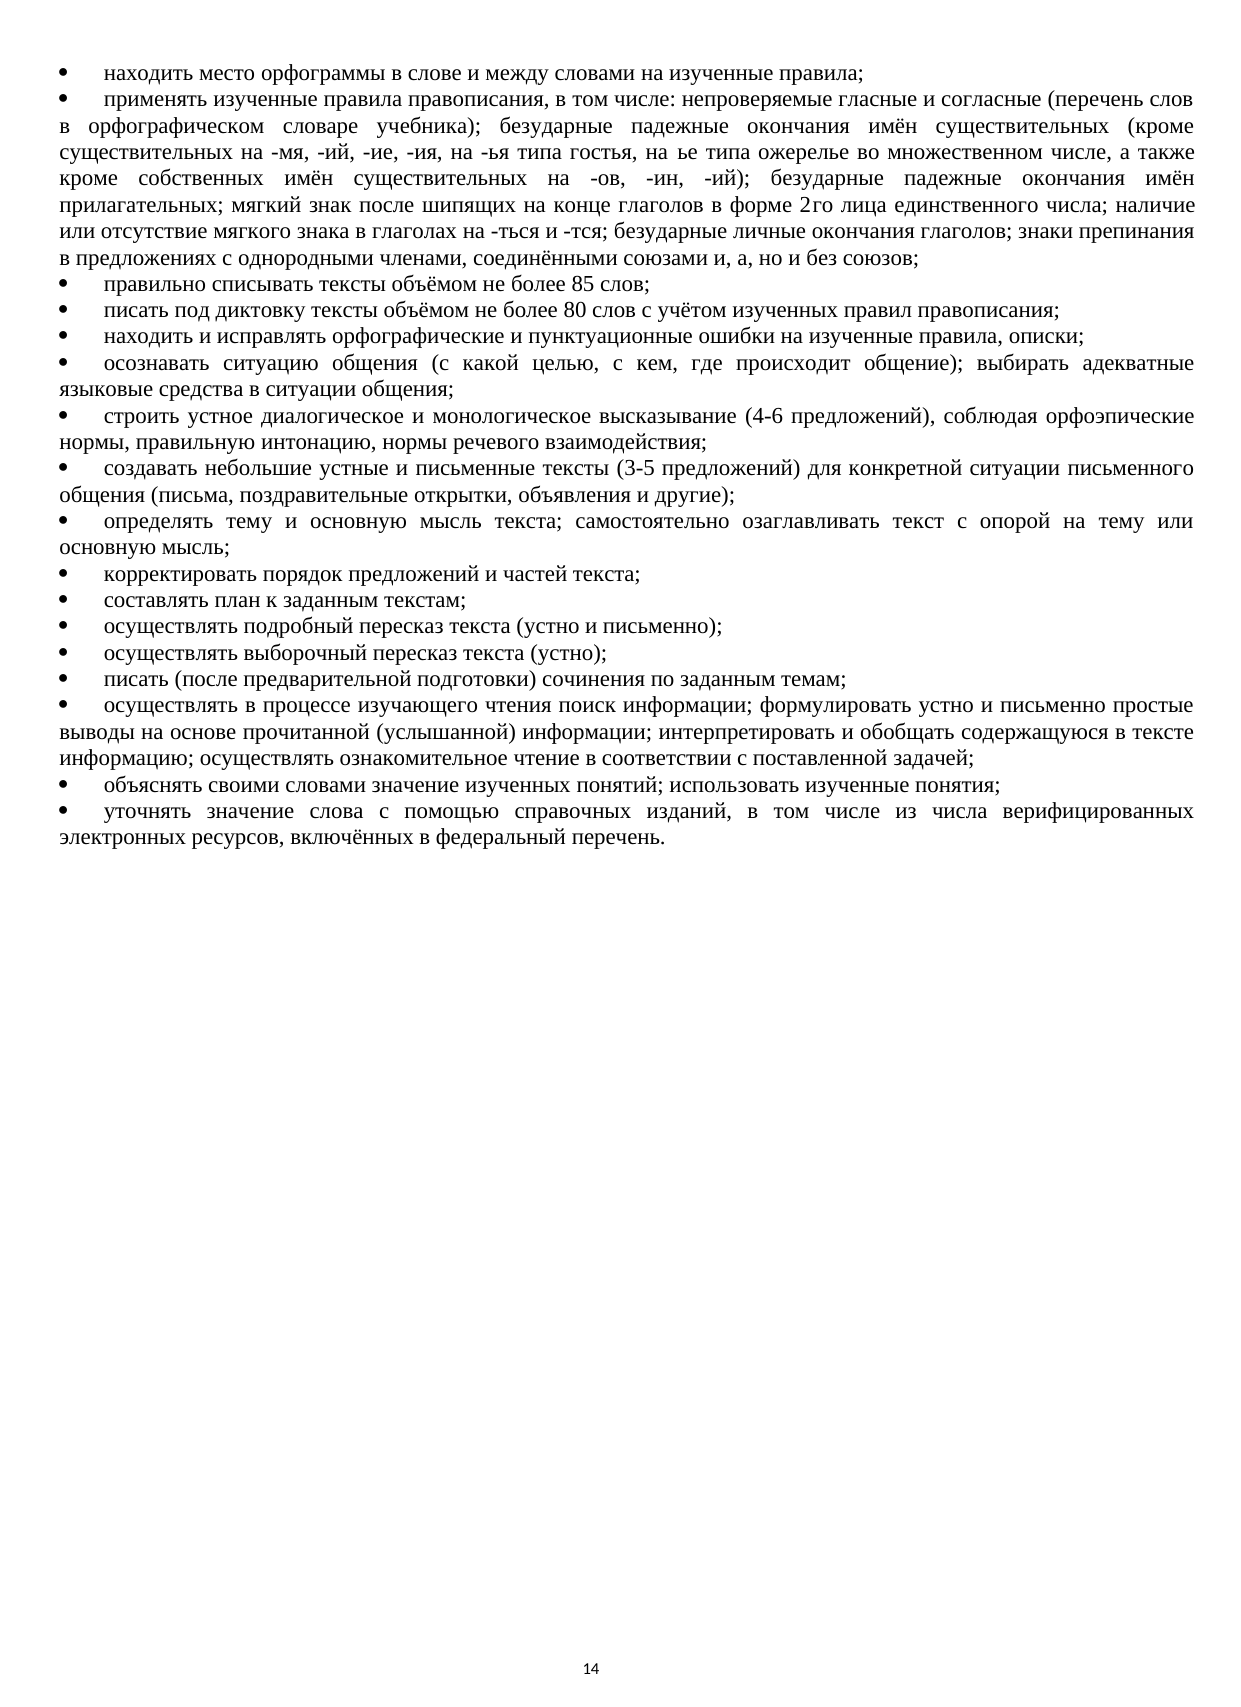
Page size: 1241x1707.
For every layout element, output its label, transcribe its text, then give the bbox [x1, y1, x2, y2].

list составлять план к заданным текстам; [59, 586, 1196, 612]
list уточнять значение слова с помощью справочных изданий, в том числе из числа верифицированных электронных ресурсов, включённых в федеральный перечень. [59, 797, 1196, 850]
list определять тему и основную мысль текста; самостоятельно озаглавливать текст с опорой на тему или основную мысль; [59, 507, 1196, 560]
list находить место орфограммы в слове и между словами на изученные правила; [59, 59, 1196, 85]
list осуществлять подробный пересказ текста (устно и письменно); [59, 612, 1196, 639]
list применять изученные правила правописания, в том числе: непроверяемые гласные и согласные (перечень слов в орфографическом словаре учебника); безударные падежные окончания имён существительных (кроме существительных на -мя, -ий, -ие, -ия, на -ья типа гостья, на ­ье типа ожерелье во множественном числе, а также кроме собственных имён существительных на -ов, -ин, -ий); безударные падежные окончания имён прилагательных; мягкий знак после шипящих на конце глаголов в форме 2­го лица единственного числа; наличие или отсутствие мягкого знака в глаголах на -ться и -тся; безударные личные окончания глаголов; знаки препинания в предложениях с однородными членами, соединёнными союзами и, а, но и без союзов; [59, 85, 1196, 270]
list правильно списывать тексты объёмом не более 85 слов; [59, 270, 1196, 296]
list создавать небольшие устные и письменные тексты (3-5 предложений) для конкретной ситуации письменного общения (письма, поздравительные открытки, объявления и другие); [59, 454, 1196, 507]
list осуществлять выборочный пересказ текста (устно); [59, 639, 1196, 665]
list объяснять своими словами значение изученных понятий; использовать изученные понятия; [59, 771, 1196, 797]
list строить устное диалогическое и монологическое высказывание (4-6 предложений), соблюдая орфоэпические нормы, правильную интонацию, нормы речевого взаимодействия; [59, 402, 1196, 454]
list осуществлять в процессе изучающего чтения поиск информации; формулировать устно и письменно простые выводы на основе прочитанной (услышанной) информации; интерпретировать и обобщать содержащуюся в тексте информацию; осуществлять ознакомительное чтение в соответствии с поставленной задачей; [59, 692, 1196, 771]
list корректировать порядок предложений и частей текста; [59, 560, 1196, 586]
list находить и исправлять орфографические и пунктуационные ошибки на изученные правила, описки; [59, 323, 1196, 349]
list осознавать ситуацию общения (с какой целью, с кем, где происходит общение); выбирать адекватные языковые средства в ситуации общения; [59, 349, 1196, 402]
list писать (после предварительной подготовки) сочинения по заданным темам; [59, 665, 1196, 692]
list писать под диктовку тексты объёмом не более 80 слов с учётом изученных правил правописания; [59, 296, 1196, 323]
